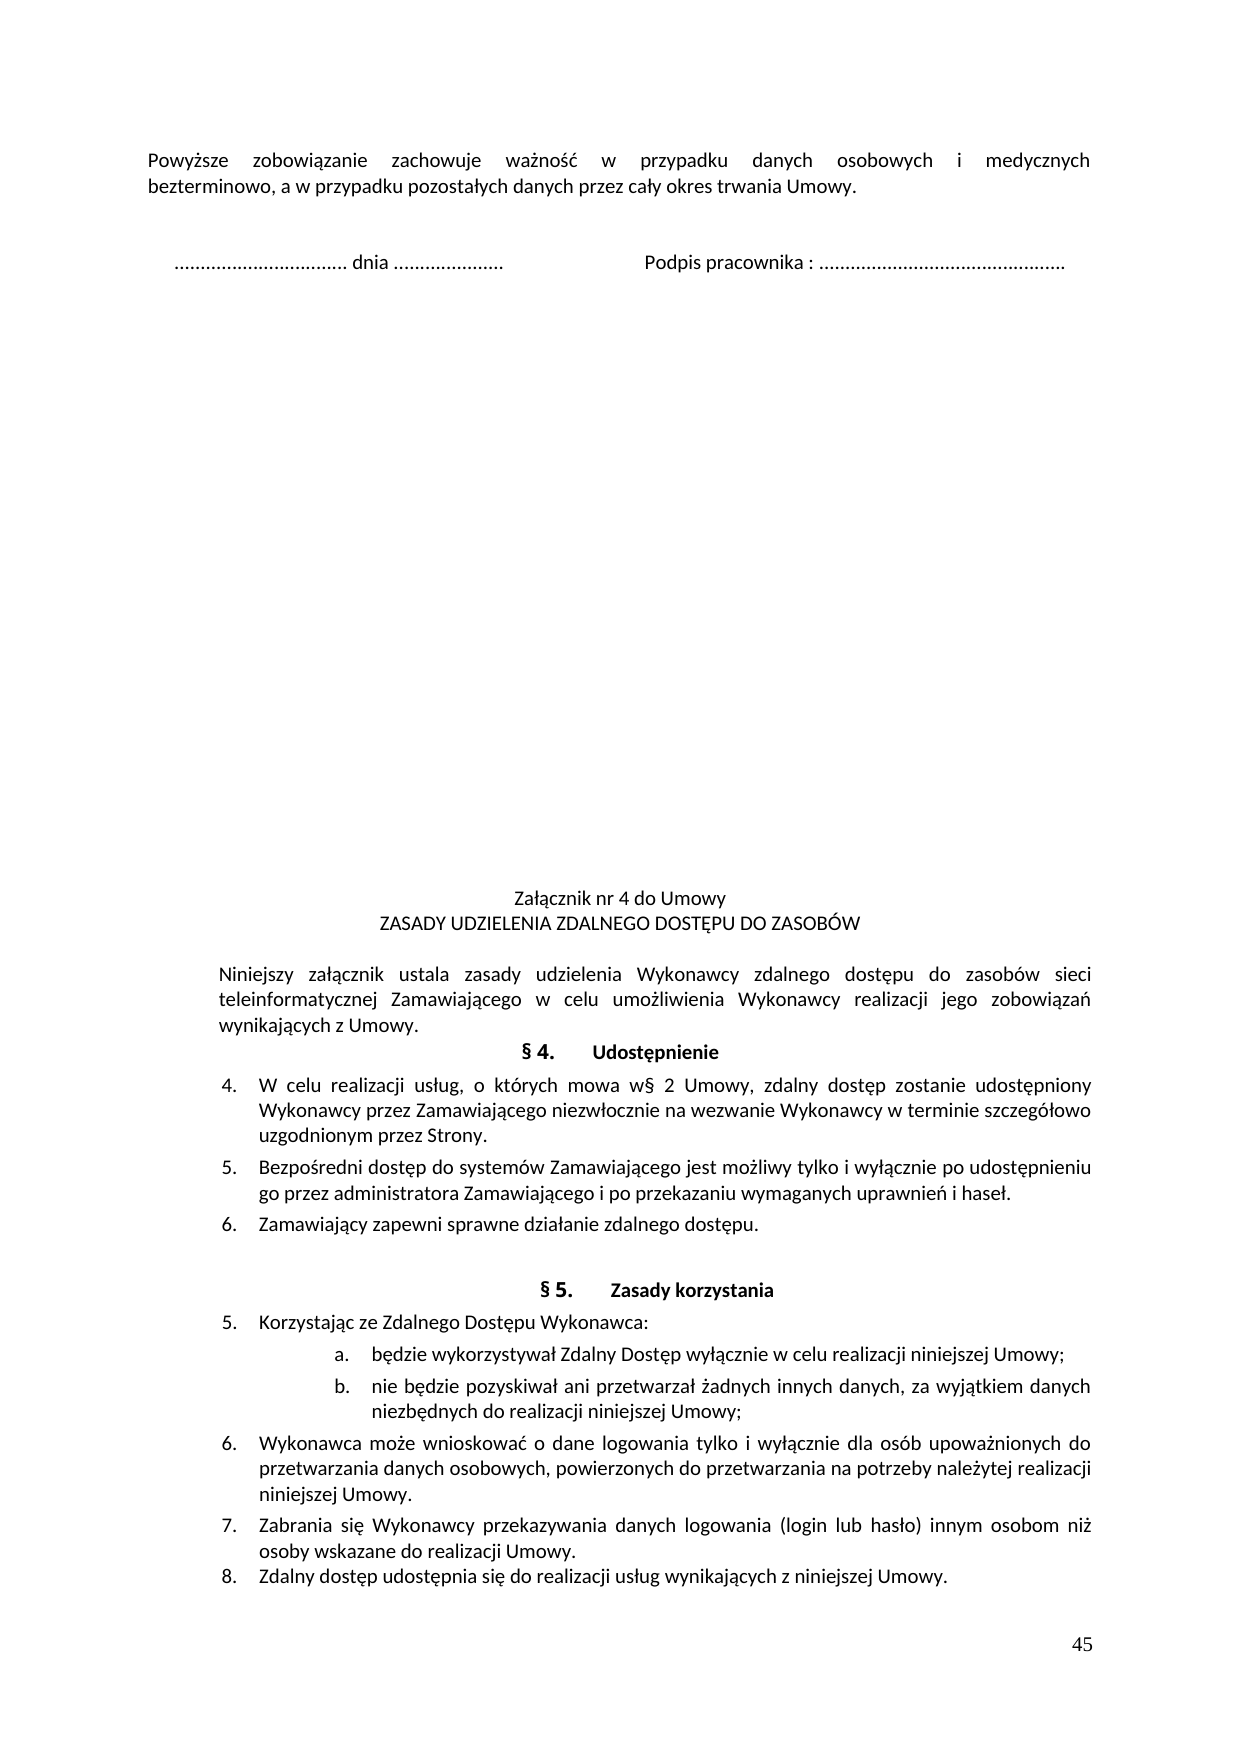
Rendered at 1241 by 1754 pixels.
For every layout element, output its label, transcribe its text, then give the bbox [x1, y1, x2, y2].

list Bezpośredni dostęp do systemów Zamawiającego jest możliwy tylko i wyłącznie po udostępnieniu go przez administratora Zamawiającego i po przekazaniu wymaganych uprawnień i haseł. [221, 1154, 1093, 1205]
list Wykonawca może wnioskować o dane logowania tylko i wyłącznie dla osób upoważnionych do przetwarzania danych osobowych, powierzonych do przetwarzania na potrzeby należytej realizacji niniejszej Umowy. [221, 1430, 1093, 1506]
text Załącznik nr 4 do Umowy [148, 885, 1093, 910]
text Powyższe zobowiązanie zachowuje ważność w przypadku danych osobowych i medycznych bezterminowo, a w przypadku pozostałych danych przez cały okres trwania Umowy. [148, 148, 1093, 198]
text ................................. dnia ..................... Podpis pracownika : ............................................... [148, 249, 1093, 275]
list nie będzie pozyskiwał ani przetwarzał żadnych innych danych, za wyjątkiem danych niezbędnych do realizacji niniejszej Umowy; [334, 1373, 1093, 1424]
list W celu realizacji usług, o których mowa w§ 2 Umowy, zdalny dostęp zostanie udostępniony Wykonawcy przez Zamawiającego niezwłocznie na wezwanie Wykonawcy w terminie szczegółowo uzgodnionym przez Strony. [221, 1072, 1093, 1148]
text ZASADY UDZIELENIA ZDALNEGO DOSTĘPU DO ZASOBÓW [148, 910, 1093, 936]
list Zamawiający zapewni sprawne działanie zdalnego dostępu. [221, 1211, 1093, 1237]
list będzie wykorzystywał Zdalny Dostęp wyłącznie w celu realizacji niniejszej Umowy; [334, 1341, 1093, 1367]
text Niniejszy załącznik ustala zasady udzielenia Wykonawcy zdalnego dostępu do zasobów sieci teleinformatycznej Zamawiającego w celu umożliwienia Wykonawcy realizacji jego zobowiązań wynikających z Umowy. [218, 961, 1093, 1037]
list Zabrania się Wykonawcy przekazywania danych logowania (login lub hasło) innym osobom niż osoby wskazane do realizacji Umowy. [221, 1512, 1093, 1563]
list Zasady korzystania [221, 1275, 1093, 1303]
list Udostępnienie [148, 1037, 1093, 1066]
list Zdalny dostęp udostępnia się do realizacji usług wynikających z niniejszej Umowy. [221, 1563, 1093, 1589]
list Korzystając ze Zdalnego Dostępu Wykonawca: [222, 1309, 1093, 1335]
